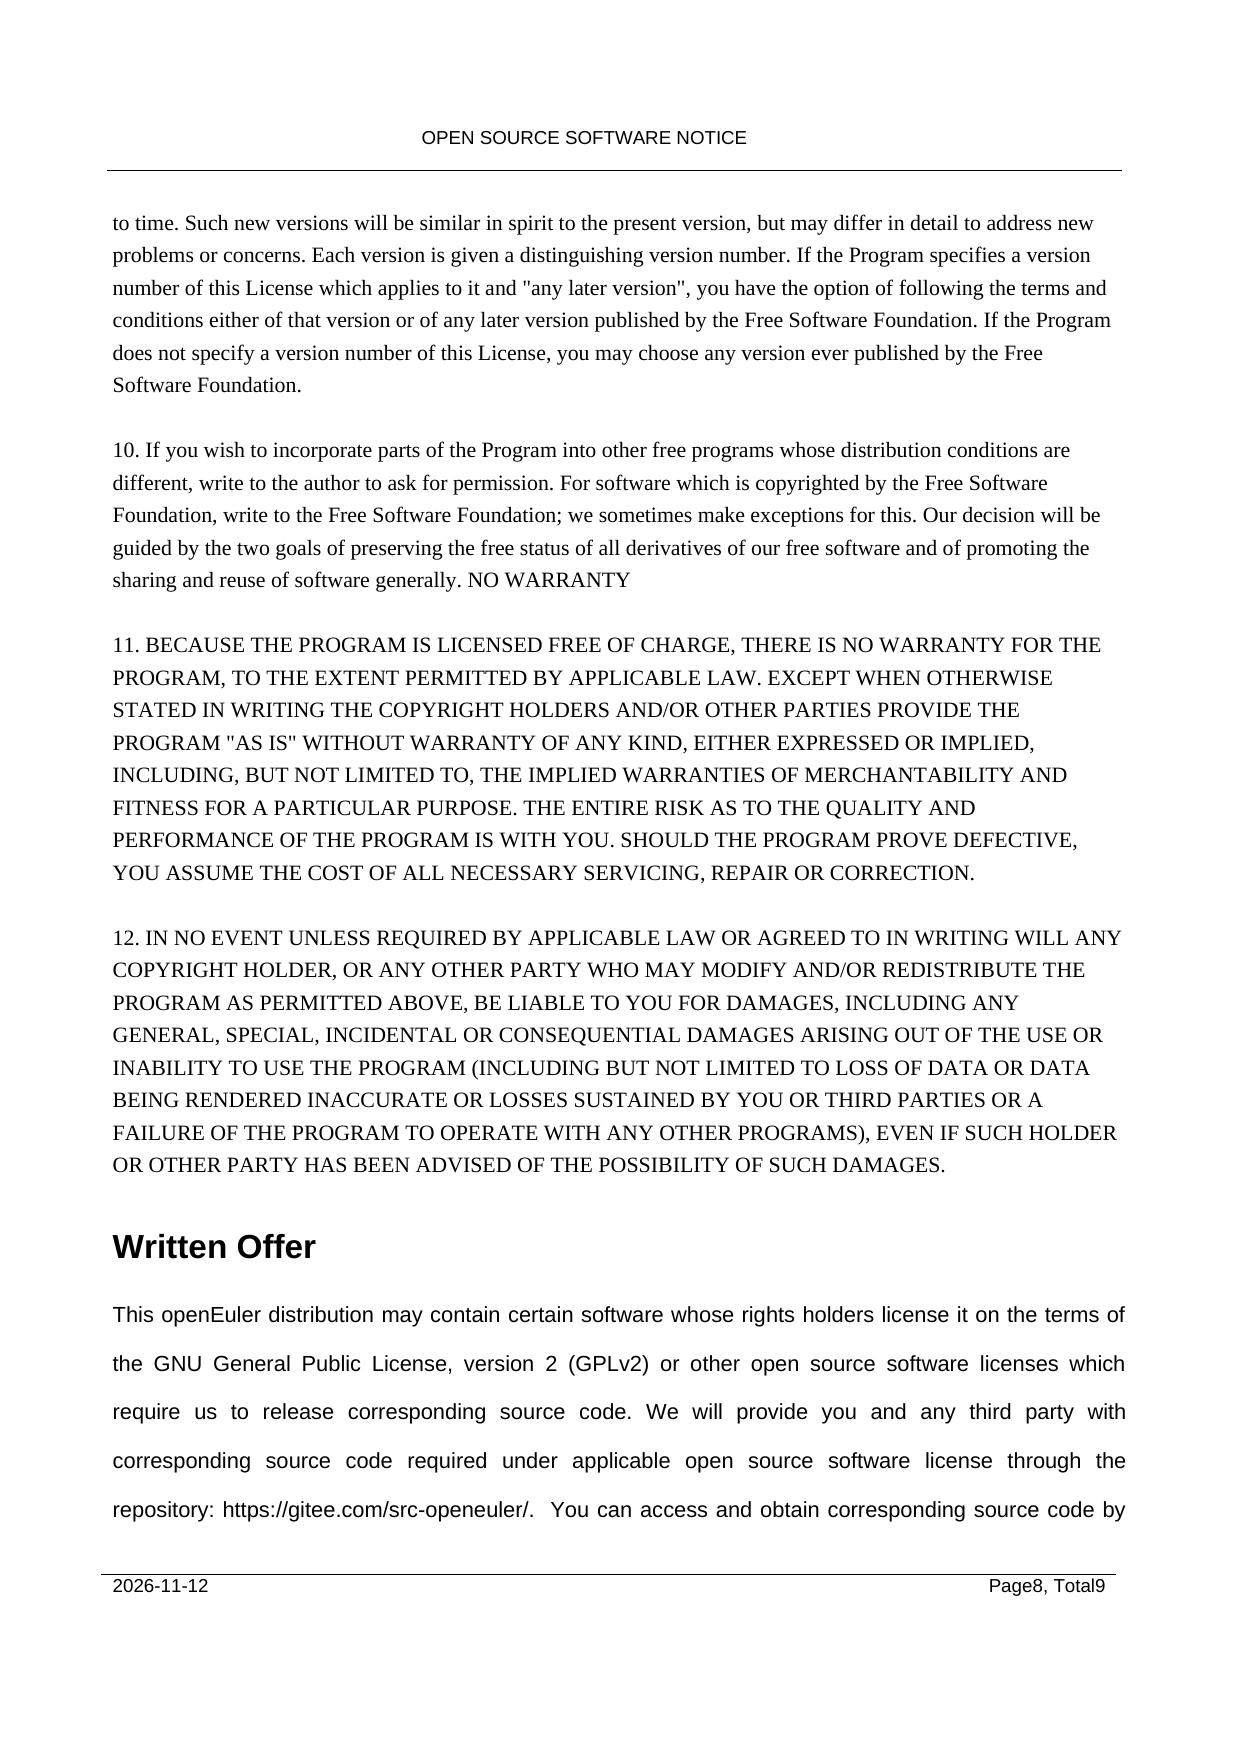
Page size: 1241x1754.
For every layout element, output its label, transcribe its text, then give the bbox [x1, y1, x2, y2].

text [112, 1298, 1128, 1526]
text Written Offer [112, 1214, 1128, 1279]
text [112, 206, 1128, 1214]
